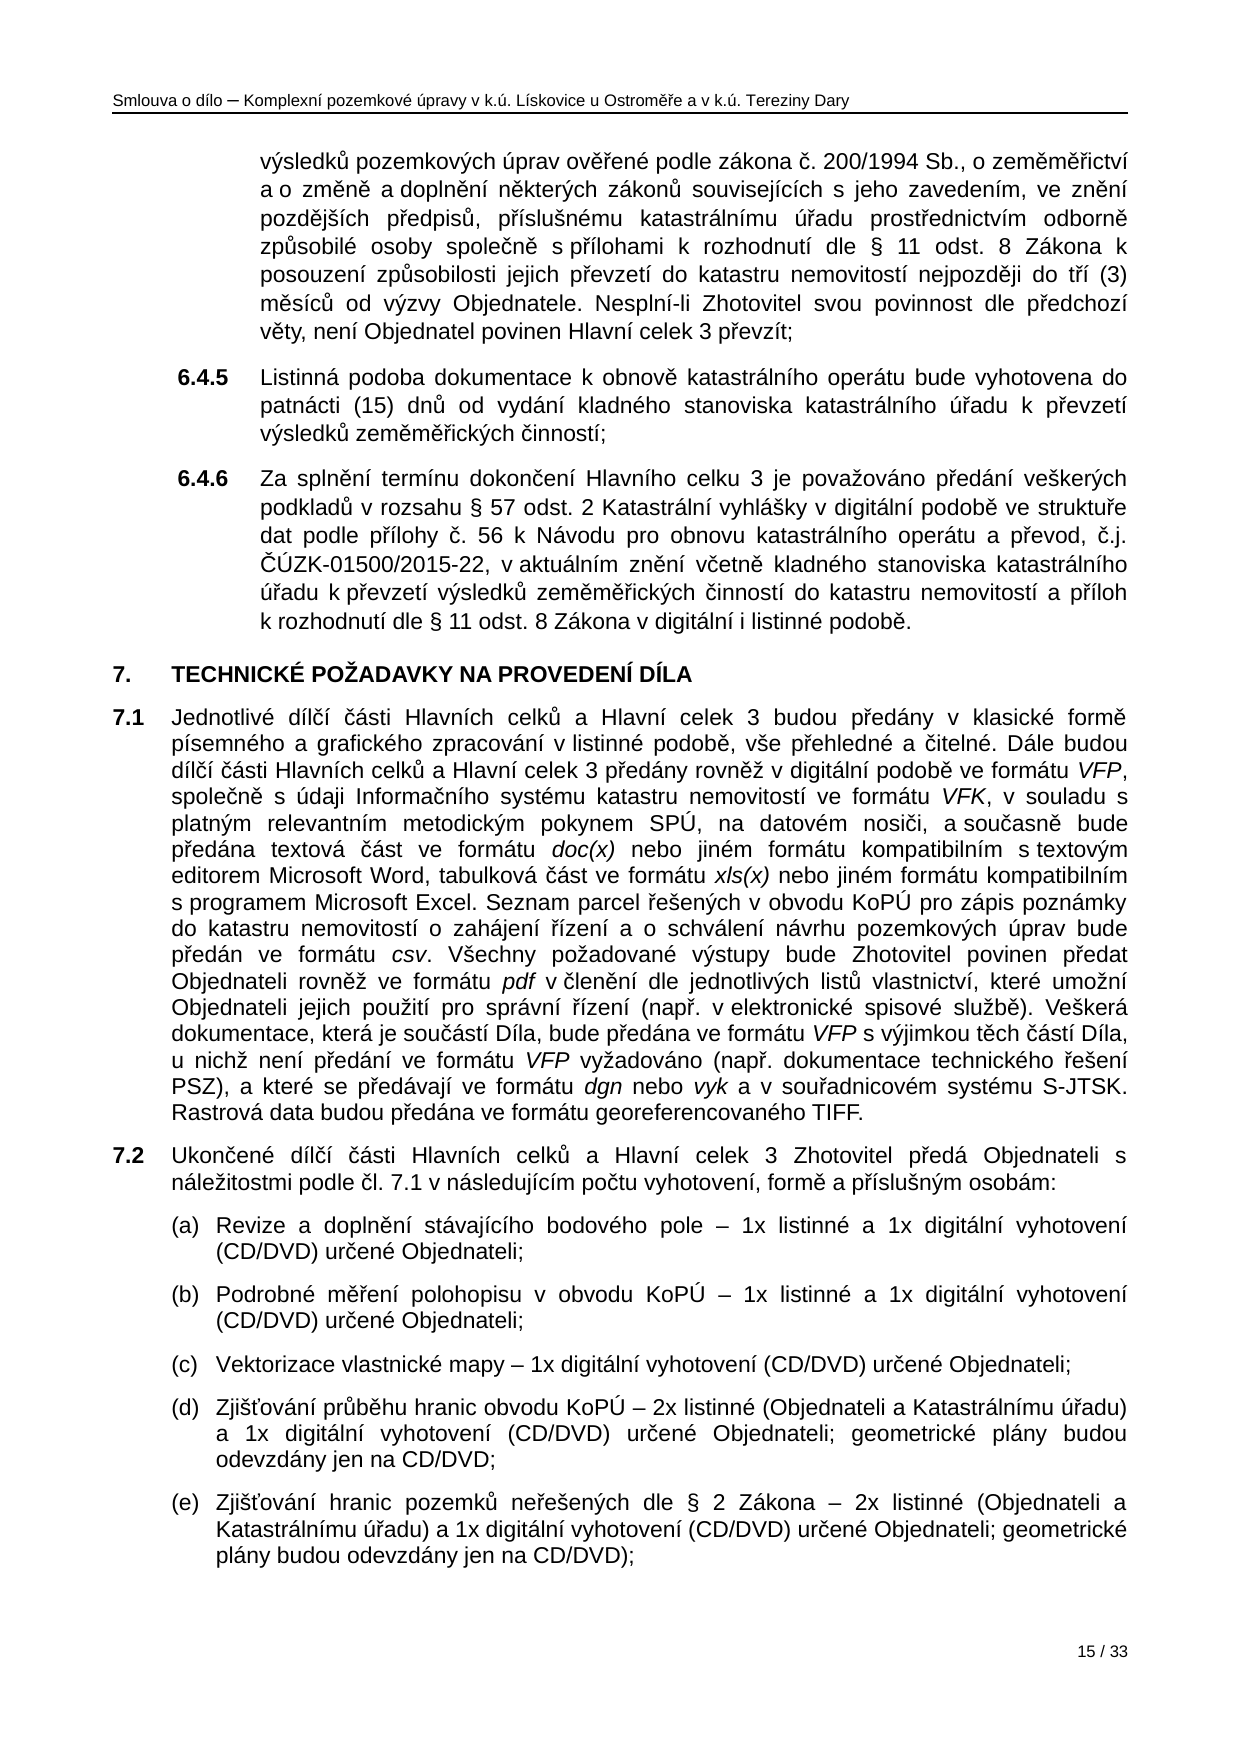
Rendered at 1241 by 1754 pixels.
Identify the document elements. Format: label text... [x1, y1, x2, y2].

list Revize a doplnění stávajícího bodového pole – 1x listinné a 1x digitální vyhotovení (CD/DVD) určené Objednateli; [171, 1212, 1128, 1264]
text Technické požadavky na provedení díla [112, 661, 1128, 687]
list Zjišťování průběhu hranic obvodu KoPÚ – 2x listinné (Objednateli a Katastrálnímu úřadu) a 1x digitální vyhotovení (CD/DVD) určené Objednateli; geometrické plány budou odevzdány jen na CD/DVD; [171, 1393, 1128, 1473]
text Listinná podoba dokumentace k obnově katastrálního operátu bude vyhotovena do patnácti (15) dnů od vydání kladného stanoviska katastrálního úřadu k převzetí výsledků zeměměřických činností; [177, 363, 1128, 447]
text Jednotlivé dílčí části Hlavních celků a Hlavní celek 3 budou předány v klasické formě písemného a grafického zpracování v listinné podobě, vše přehledné a čitelné. Dále budou dílčí části Hlavních celků a Hlavní celek 3 předány rovněž v digitální podobě ve formátu VFP, společně s údaji Informačního systému katastru nemovitostí ve formátu VFK, v souladu s platným relevantním metodickým pokynem SPÚ, na datovém nosiči, a současně bude předána textová část ve formátu doc(x) nebo jiném formátu kompatibilním s textovým editorem Microsoft Word, tabulková část ve formátu xls(x) nebo jiném formátu kompatibilním s programem Microsoft Excel. Seznam parcel řešených v obvodu KoPÚ pro zápis poznámky do katastru nemovitostí o zahájení řízení a o schválení návrhu pozemkových úprav bude předán ve formátu csv. Všechny požadované výstupy bude Zhotovitel povinen předat Objednateli rovněž ve formátu pdf v členění dle jednotlivých listů vlastnictví, které umožní Objednateli jejich použití pro správní řízení (např. v elektronické spisové službě). Veškerá dokumentace, která je součástí Díla, bude předána ve formátu VFP s výjimkou těch částí Díla, u nichž není předání ve formátu VFP vyžadováno (např. dokumentace technického řešení PSZ), a které se předávají ve formátu dgn nebo vyk a v souřadnicovém systému S-JTSK. Rastrová data budou předána ve formátu georeferencovaného TIFF. [112, 704, 1128, 1126]
list Zjišťování hranic pozemků neřešených dle § 2 Zákona – 2x listinné (Objednateli a Katastrálnímu úřadu) a 1x digitální vyhotovení (CD/DVD) určené Objednateli; geometrické plány budou odevzdány jen na CD/DVD); [171, 1489, 1128, 1568]
list Podrobné měření polohopisu v obvodu KoPÚ – 1x listinné a 1x digitální vyhotovení (CD/DVD) určené Objednateli; [171, 1281, 1128, 1334]
text Ukončené dílčí části Hlavních celků a Hlavní celek 3 Zhotovitel předá Objednateli s náležitostmi podle čl. 7.1 v následujícím počtu vyhotovení, formě a příslušným osobám: [112, 1142, 1128, 1195]
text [177, 148, 1128, 345]
text Za splnění termínu dokončení Hlavního celku 3 je považováno předání veškerých podkladů v rozsahu § 57 odst. 2 Katastrální vyhlášky v digitální podobě ve struktuře dat podle přílohy č. 56 k Návodu pro obnovu katastrálního operátu a převod, č.j. ČÚZK-01500/2015-22, v aktuálním znění včetně kladného stanoviska katastrálního úřadu k převzetí výsledků zeměměřických činností do katastru nemovitostí a příloh k rozhodnutí dle § 11 odst. 8 Zákona v digitální i listinné podobě. [177, 465, 1128, 634]
list Vektorizace vlastnické mapy – 1x digitální vyhotovení (CD/DVD) určené Objednateli; [171, 1351, 1128, 1377]
